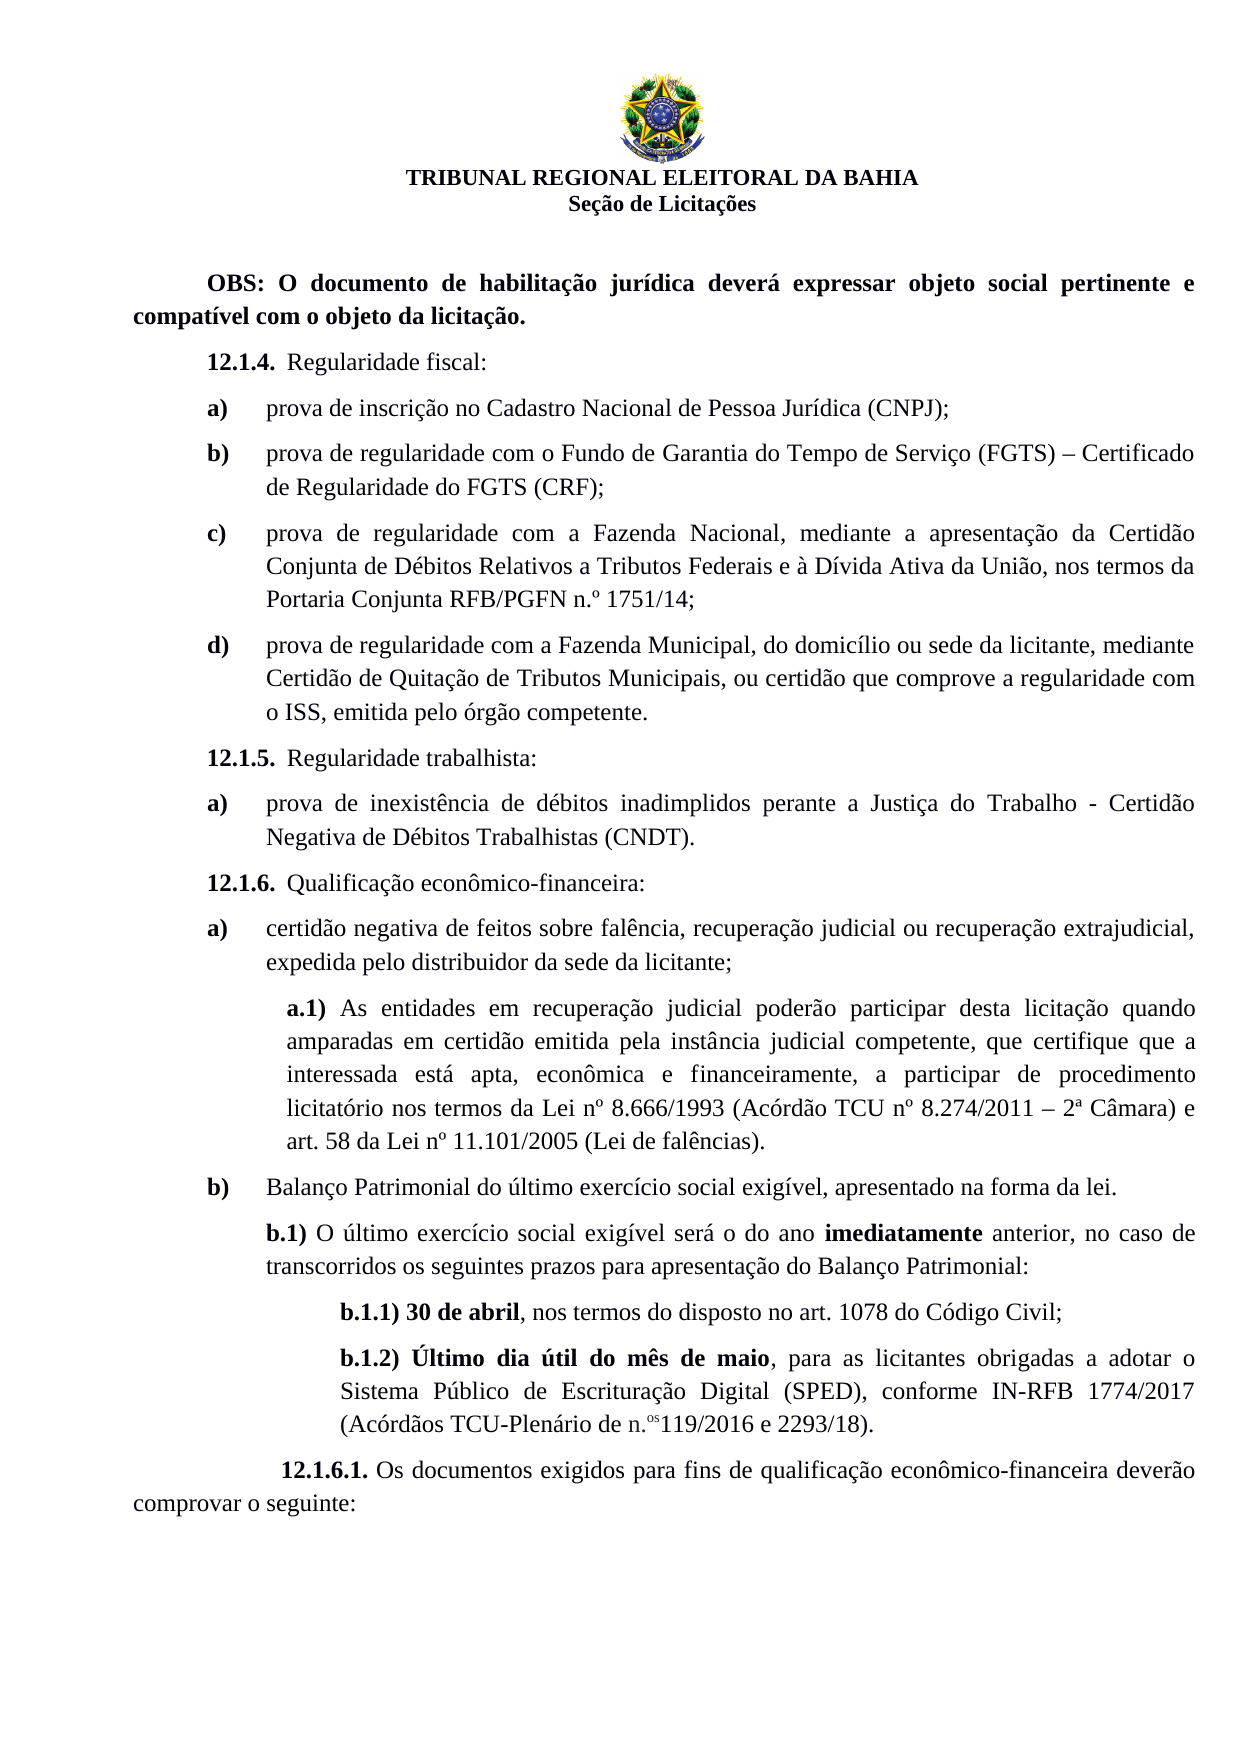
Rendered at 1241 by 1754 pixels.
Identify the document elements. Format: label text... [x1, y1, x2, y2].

list prova de inscrição no Cadastro Nacional de Pessoa Jurídica (CNPJ); [207, 389, 1196, 423]
list prova de regularidade com o Fundo de Garantia do Tempo de Serviço (FGTS) – Certificado de Regularidade do FGTS (CRF); [207, 435, 1196, 502]
text 12.1.6.1. Os documentos exigidos para fins de qualificação econômico-financeira deverão comprovar o seguinte: [133, 1452, 1196, 1518]
text OBS: O documento de habilitação jurídica deverá expressar objeto social pertinente e compatível com o objeto da licitação. [133, 264, 1196, 331]
text b.1.1) 30 de abril, nos termos do disposto no art. 1078 do Código Civil; [340, 1293, 1196, 1327]
text b.1.2) Último dia útil do mês de maio, para as licitantes obrigadas a adotar o Sistema Público de Escrituração Digital (SPED), conforme IN-RFB 1774/2017 (Acórdãos TCU-Plenário de n.os119/2016 e 2293/18). [340, 1339, 1196, 1439]
text b.1) O último exercício social exigível será o do ano imediatamente anterior, no caso de transcorridos os seguintes prazos para apresentação do Balanço Patrimonial: [266, 1214, 1196, 1281]
list Balanço Patrimonial do último exercício social exigível, apresentado na forma da lei. [207, 1168, 1196, 1202]
list prova de regularidade com a Fazenda Nacional, mediante a apresentação da Certidão Conjunta de Débitos Relativos a Tributos Federais e à Dívida Ativa da União, nos termos da Portaria Conjunta RFB/PGFN n.º 1751/14; [207, 514, 1196, 614]
text 12.1.4. Regularidade fiscal: [133, 343, 1196, 377]
text a.1) As entidades em recuperação judicial poderão participar desta licitação quando amparadas em certidão emitida pela instância judicial competente, que certifique que a interessada está apta, econômica e financeiramente, a participar de procedimento licitatório nos termos da Lei nº 8.666/1993 (Acórdão TCU nº 8.274/2011 – 2ª Câmara) e art. 58 da Lei nº 11.101/2005 (Lei de falências). [286, 989, 1196, 1156]
list certidão negativa de feitos sobre falência, recuperação judicial ou recuperação extrajudicial, expedida pelo distribuidor da sede da licitante; [207, 910, 1196, 977]
list prova de inexistência de débitos inadimplidos perante a Justiça do Trabalho - Certidão Negativa de Débitos Trabalhistas (CNDT). [207, 785, 1196, 852]
text 12.1.5. Regularidade trabalhista: [133, 739, 1196, 773]
text 12.1.6. Qualificação econômico-financeira: [133, 864, 1196, 898]
list prova de regularidade com a Fazenda Municipal, do domicílio ou sede da licitante, mediante Certidão de Quitação de Tributos Municipais, ou certidão que comprove a regularidade com o ISS, emitida pelo órgão competente. [207, 627, 1196, 727]
